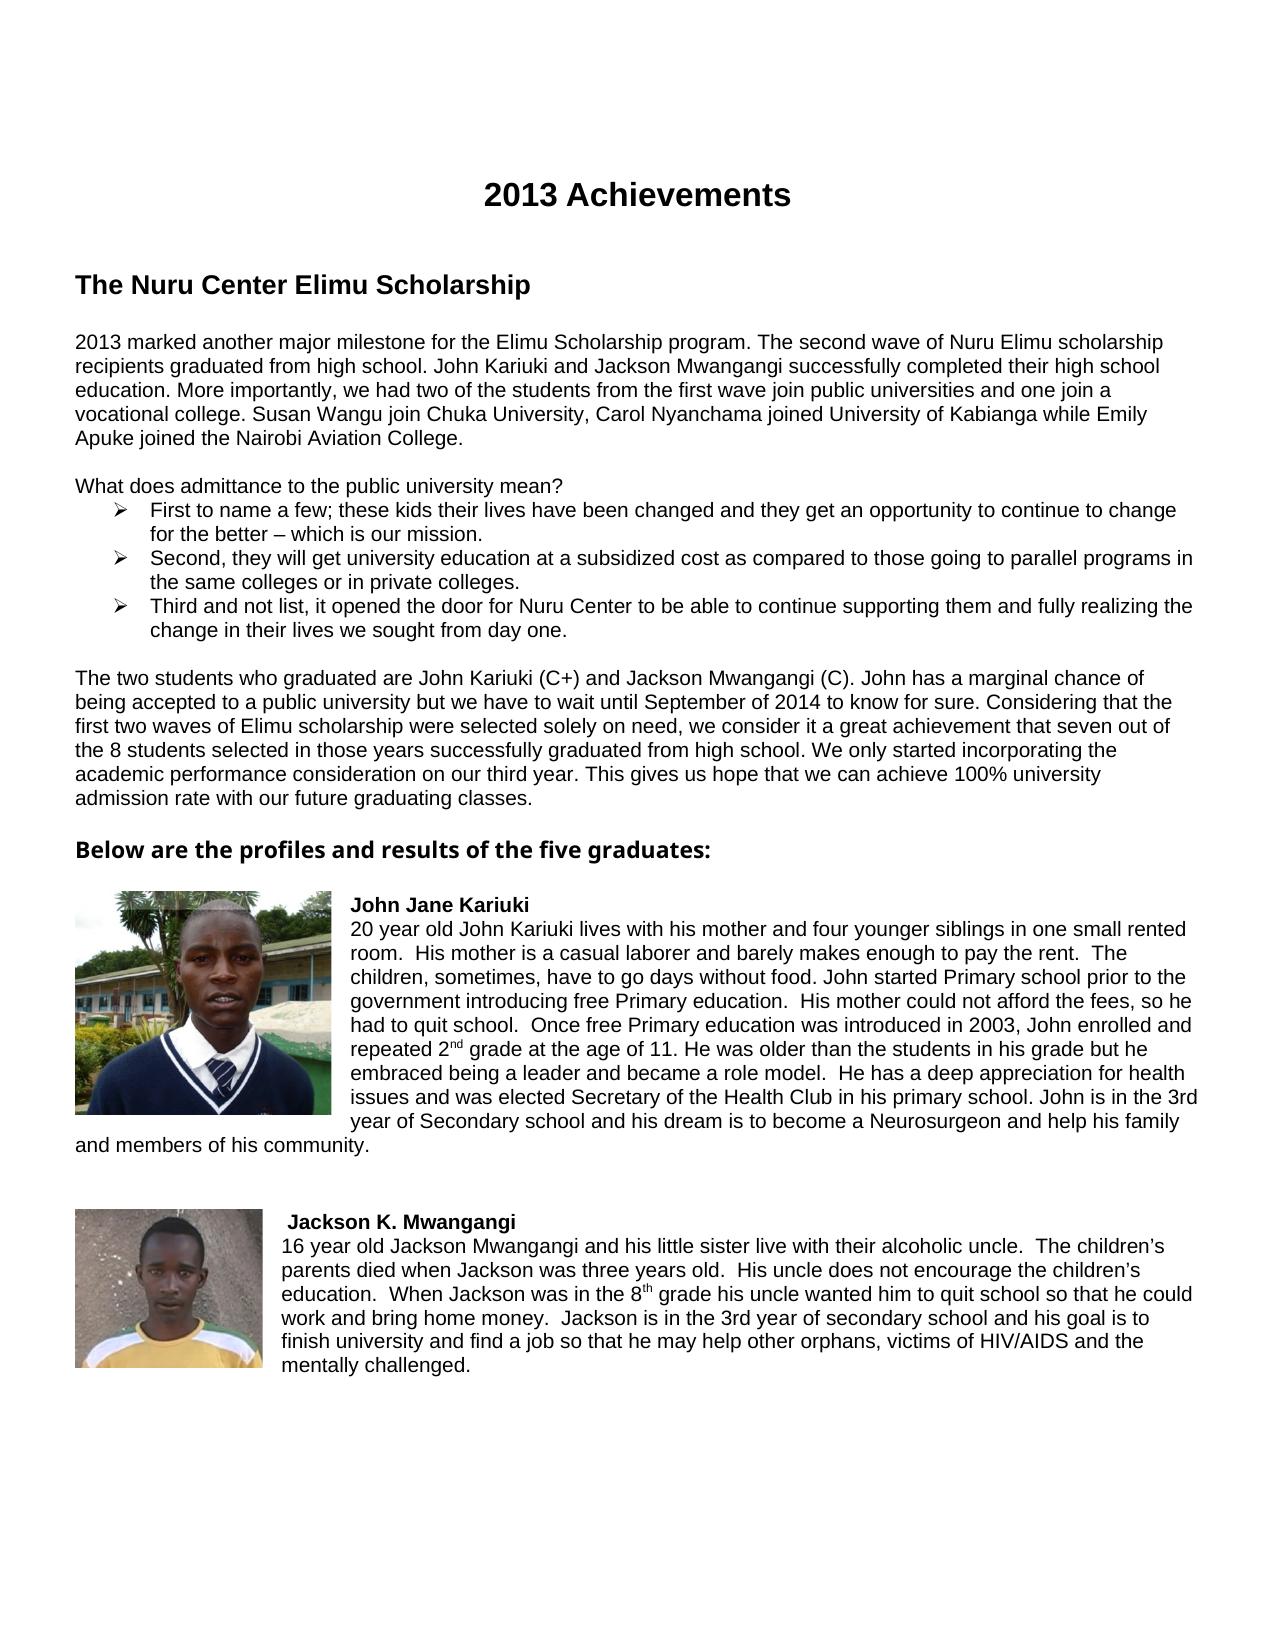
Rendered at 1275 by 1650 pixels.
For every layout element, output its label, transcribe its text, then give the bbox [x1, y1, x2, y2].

list Second, they will get university education at a subsidized cost as compared to those going to parallel programs in the same colleges or in private colleges. [112, 546, 1200, 594]
text What does admittance to the public university mean? [75, 474, 1200, 498]
picture [75, 891, 332, 1115]
subtitle The Nuru Center Elimu Scholarship [75, 269, 1200, 300]
text John Jane Kariuki [332, 893, 1200, 917]
picture [75, 1209, 263, 1368]
text 16 year old Jackson Mwangangi and his little sister live with their alcoholic uncle. The children’s parents died when Jackson was three years old. His uncle does not encourage the children’s education. When Jackson was in the 8th grade his uncle wanted him to quit school so that he could work and bring home money. Jackson is in the 3rd year of secondary school and his goal is to finish university and find a job so that he may help other orphans, victims of HIV/AIDS and the mentally challenged. [75, 1233, 1200, 1377]
text Below are the profiles and results of the five graduates: [75, 833, 1200, 865]
text The two students who graduated are John Kariuki (C+) and Jackson Mwangangi (C). John has a marginal chance of being accepted to a public university but we have to wait until September of 2014 to know for sure. Considering that the first two waves of Elimu scholarship were selected solely on need, we consider it a great achievement that seven out of the 8 students selected in those years successfully graduated from high school. We only started incorporating the academic performance consideration on our third year. This gives us hope that we can achieve 100% university admission rate with our future graduating classes. [75, 666, 1200, 809]
list First to name a few; these kids their lives have been changed and they get an opportunity to continue to change for the better – which is our mission. [112, 498, 1200, 546]
text Jackson K. Mwangangi [263, 1209, 1200, 1233]
list Third and not list, it opened the door for Nuru Center to be able to continue supporting them and fully realizing the change in their lives we sought from day one. [112, 594, 1200, 642]
text 2013 marked another major milestone for the Elimu Scholarship program. The second wave of Nuru Elimu scholarship recipients graduated from high school. John Kariuki and Jackson Mwangangi successfully completed their high school education. More importantly, we had two of the students from the first wave join public universities and one join a vocational college. Susan Wangu join Chuka University, Carol Nyanchama joined University of Kabianga while Emily Apuke joined the Nairobi Aviation College. [75, 330, 1200, 450]
subtitle 2013 Achievements [75, 175, 1200, 213]
text 20 year old John Kariuki lives with his mother and four younger siblings in one small rented room. His mother is a casual laborer and barely makes enough to pay the rent. The children, sometimes, have to go days without food. John started Primary school prior to the government introducing free Primary education. His mother could not afford the fees, so he had to quit school. Once free Primary education was introduced in 2003, John enrolled and repeated 2nd grade at the age of 11. He was older than the students in his grade but he embraced being a leader and became a role model. He has a deep appreciation for health issues and was elected Secretary of the Health Club in his primary school. John is in the 3rd year of Secondary school and his dream is to become a Neurosurgeon and help his family and members of his community. [75, 917, 1200, 1157]
